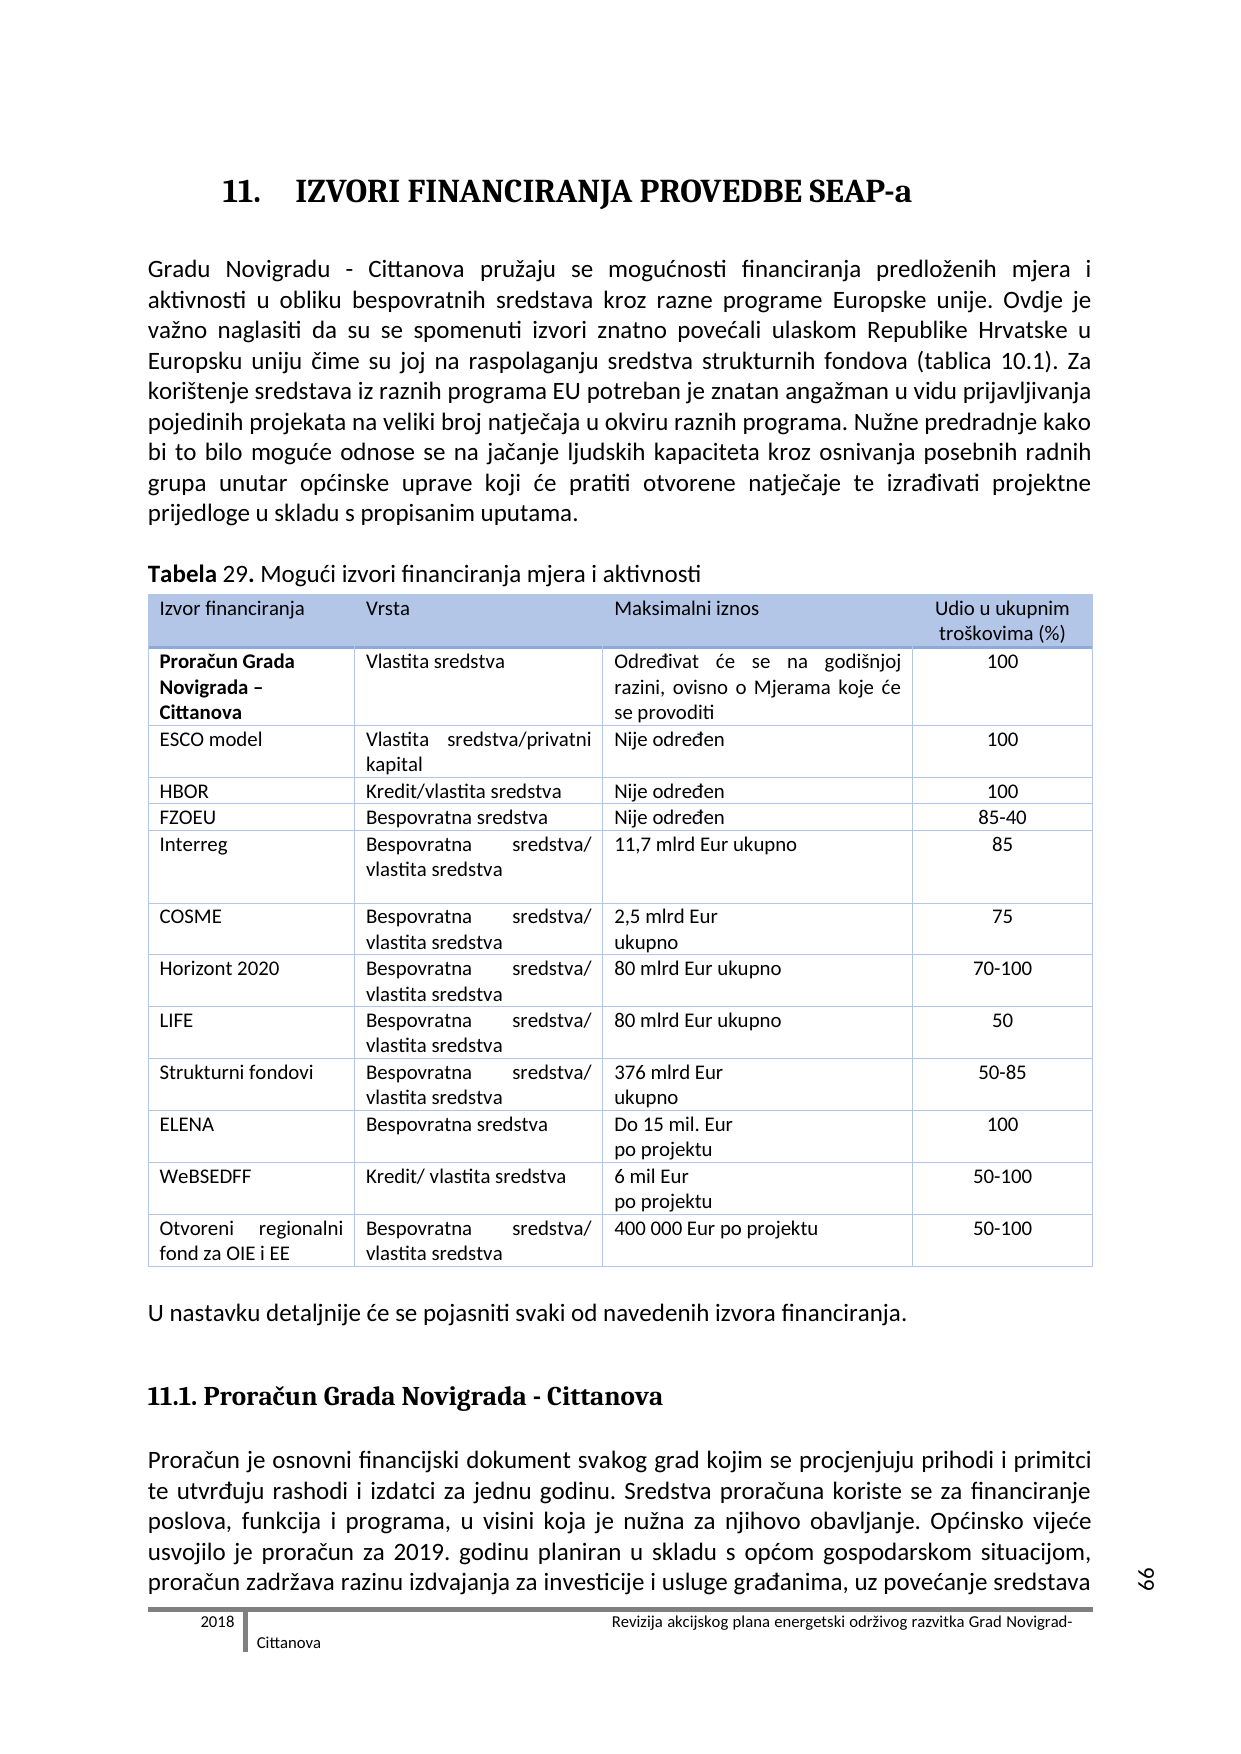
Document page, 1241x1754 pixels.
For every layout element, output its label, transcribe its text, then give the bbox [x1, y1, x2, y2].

text Gradu Novigradu - Cittanova pružaju se mogućnosti financiranja predloženih mjera i aktivnosti u obliku bespovratnih sredstava kroz razne programe Europske unije. Ovdje je važno naglasiti da su se spomenuti izvori znatno povećali ulaskom Republike Hrvatske u Europsku uniju čime su joj na raspolaganju sredstva strukturnih fondova (tablica 10.1). Za korištenje sredstava iz raznih programa EU potreban je znatan angažman u vidu prijavljivanja pojedinih projekata na veliki broj natječaja u okviru raznih programa. Nužne predradnje kako bi to bilo moguće odnose se na jačanje ljudskih kapaciteta kroz osnivanja posebnih radnih grupa unutar općinske uprave koji će pratiti otvorene natječaje te izrađivati projektne prijedloge u skladu s propisanim uputama. [148, 253, 1093, 528]
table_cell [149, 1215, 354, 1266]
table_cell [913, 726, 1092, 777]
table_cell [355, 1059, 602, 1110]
text Tabela 29. Mogući izvori financiranja mjera i aktivnosti [148, 559, 1093, 589]
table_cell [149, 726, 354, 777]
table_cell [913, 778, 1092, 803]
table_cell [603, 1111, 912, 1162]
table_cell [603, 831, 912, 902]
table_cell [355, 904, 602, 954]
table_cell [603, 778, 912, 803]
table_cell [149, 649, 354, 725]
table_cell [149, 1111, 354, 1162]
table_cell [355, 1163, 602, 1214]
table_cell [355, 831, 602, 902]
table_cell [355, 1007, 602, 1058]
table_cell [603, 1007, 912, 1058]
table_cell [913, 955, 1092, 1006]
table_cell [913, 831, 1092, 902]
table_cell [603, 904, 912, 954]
subtitle 11.1. Proračun Grada Novigrada - Cittanova [148, 1381, 1093, 1412]
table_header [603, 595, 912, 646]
subtitle IZVORI FINANCIRANJA PROVEDBE SEAP-a [223, 173, 1093, 211]
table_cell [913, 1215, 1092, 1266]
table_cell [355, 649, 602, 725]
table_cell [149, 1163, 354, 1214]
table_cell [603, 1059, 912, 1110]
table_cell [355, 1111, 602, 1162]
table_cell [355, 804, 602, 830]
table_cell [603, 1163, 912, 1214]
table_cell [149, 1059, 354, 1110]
text U nastavku detaljnije će se pojasniti svaki od navedenih izvora financiranja. [148, 1297, 1093, 1328]
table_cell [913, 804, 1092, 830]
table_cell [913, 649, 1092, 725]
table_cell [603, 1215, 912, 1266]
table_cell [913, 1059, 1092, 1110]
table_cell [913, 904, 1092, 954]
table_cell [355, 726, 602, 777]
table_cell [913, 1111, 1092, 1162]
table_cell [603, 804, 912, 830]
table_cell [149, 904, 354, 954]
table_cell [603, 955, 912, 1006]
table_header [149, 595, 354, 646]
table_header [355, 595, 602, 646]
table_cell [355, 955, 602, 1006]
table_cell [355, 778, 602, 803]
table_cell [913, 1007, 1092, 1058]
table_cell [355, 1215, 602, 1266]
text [148, 1444, 1093, 1597]
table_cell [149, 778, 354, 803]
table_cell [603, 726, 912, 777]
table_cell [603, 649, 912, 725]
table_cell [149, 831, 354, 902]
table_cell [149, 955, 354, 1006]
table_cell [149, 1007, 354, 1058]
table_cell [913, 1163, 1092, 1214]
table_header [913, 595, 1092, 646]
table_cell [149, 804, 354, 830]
